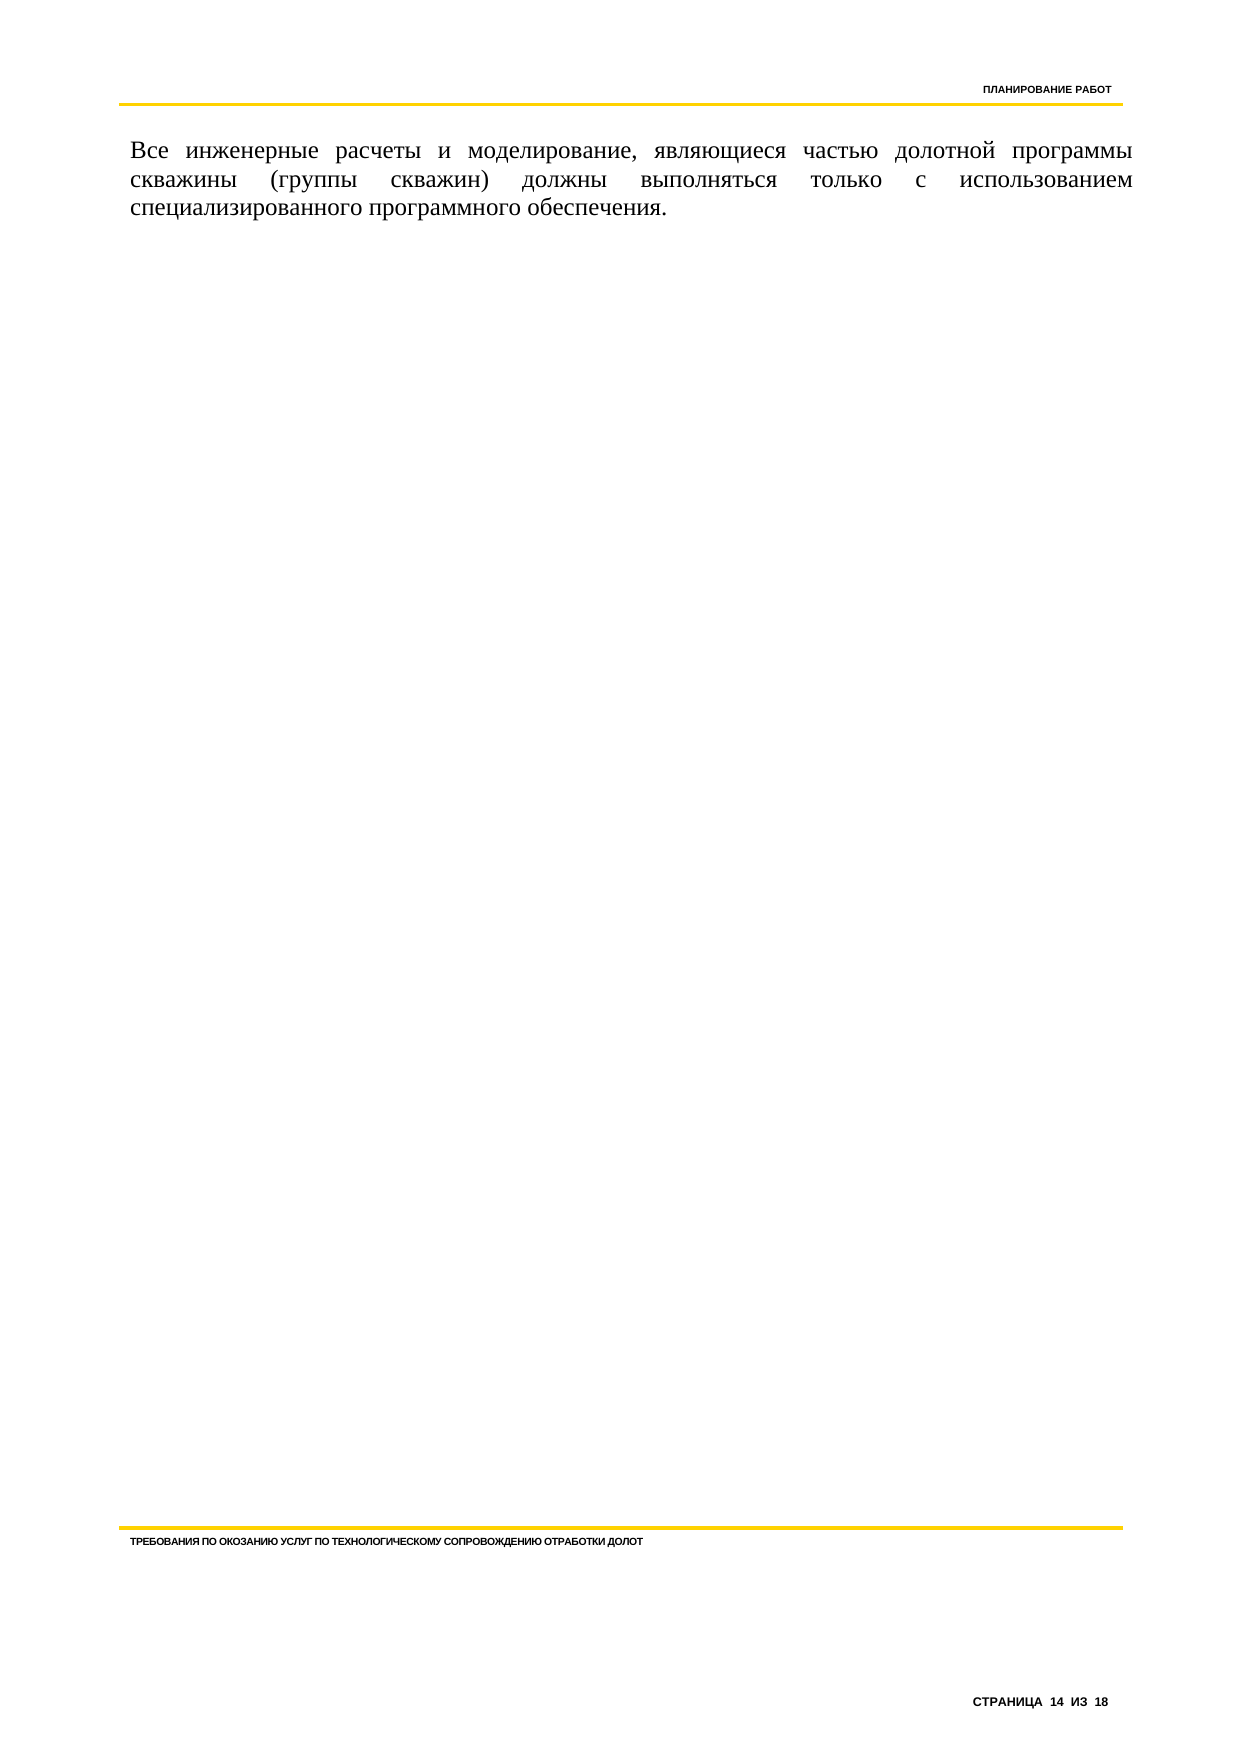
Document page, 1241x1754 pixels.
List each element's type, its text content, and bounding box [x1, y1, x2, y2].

text Все инженерные расчеты и моделирование, являющиеся частью долотной программы скважины (группы скважин) должны выполняться только с использованием специализированного программного обеспечения. [130, 135, 1134, 221]
